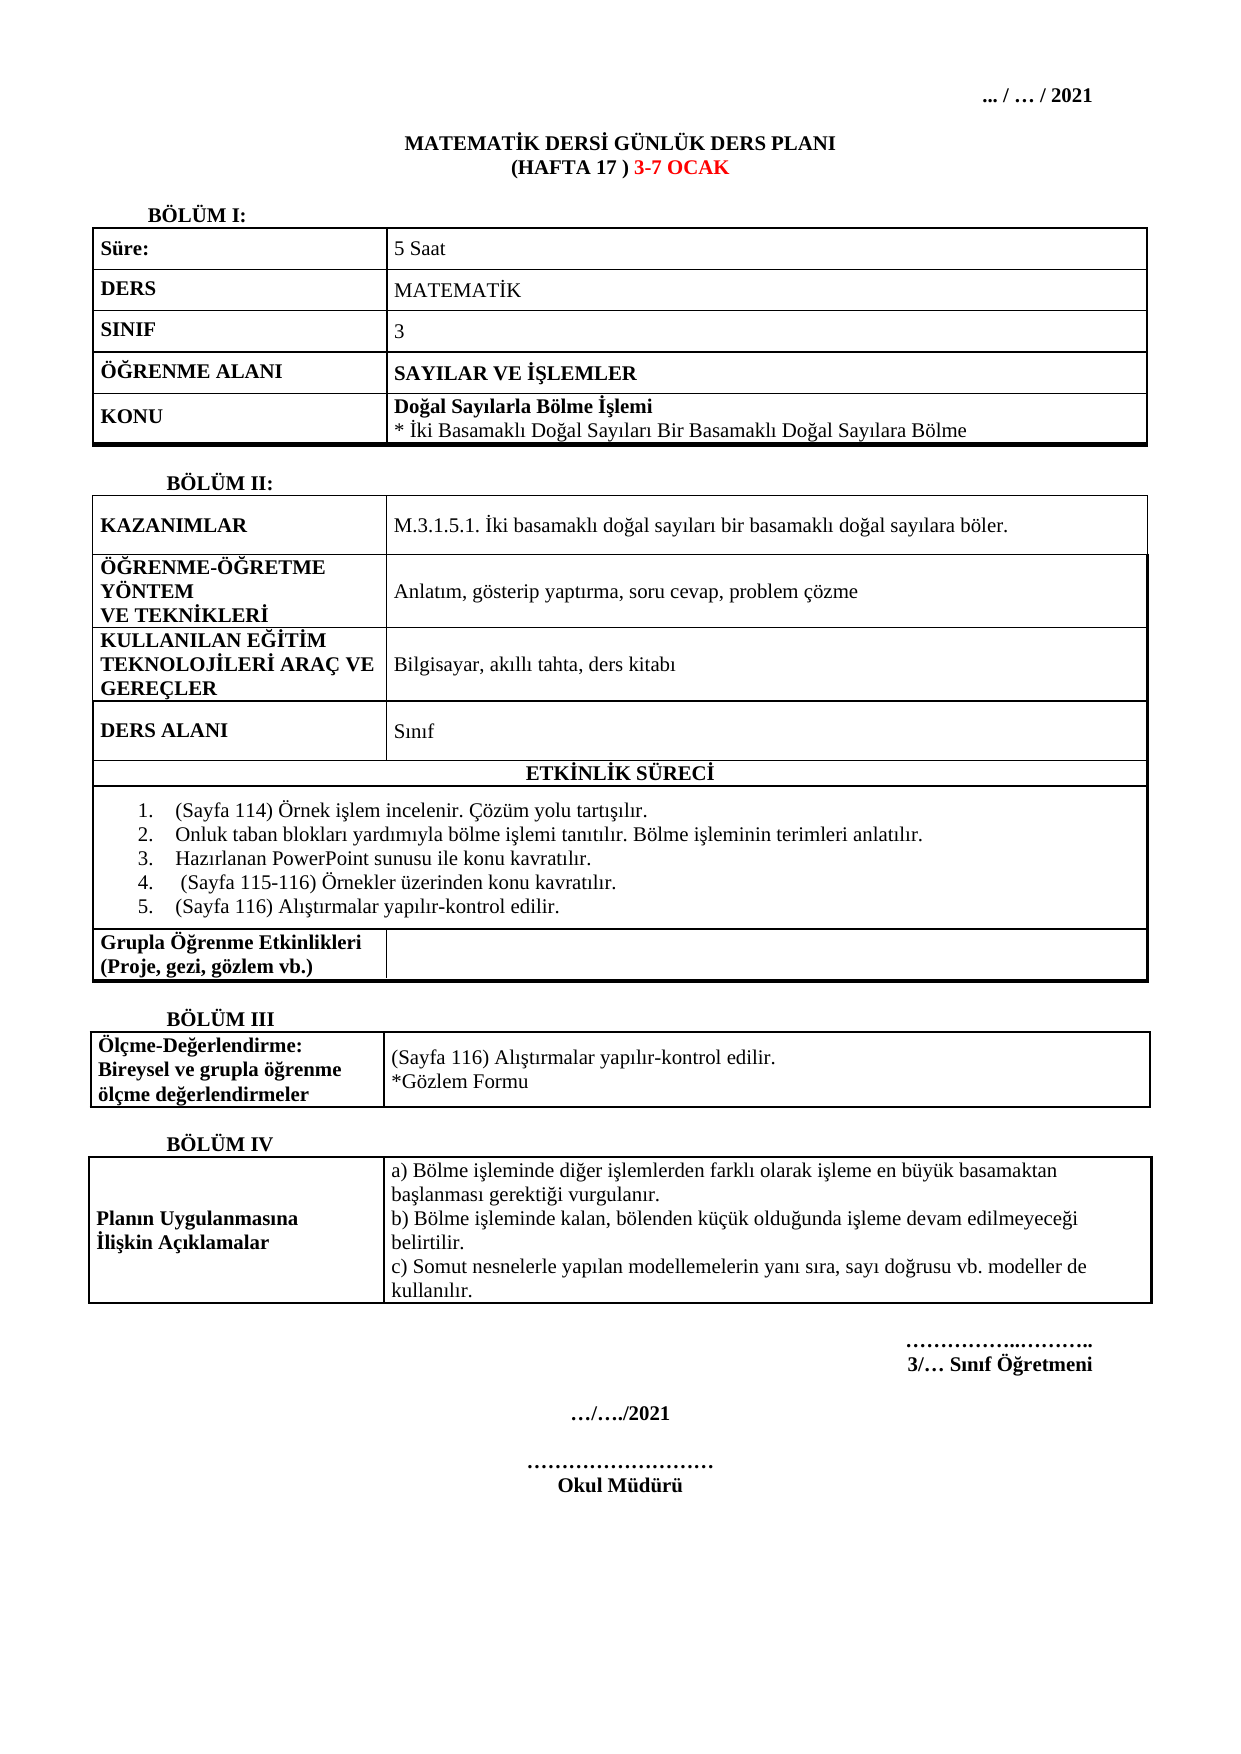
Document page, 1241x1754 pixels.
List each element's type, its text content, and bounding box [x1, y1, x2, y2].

text BÖLÜM I: [148, 203, 1092, 227]
table_cell Grupla Öğrenme Etkinlikleri (Proje, gezi, gözlem vb.) [94, 930, 386, 978]
table_header KAZANIMLAR [93, 496, 386, 553]
table_cell ETKİNLİK SÜRECİ [94, 761, 1146, 785]
text (HAFTA 17 ) 3-7 OCAK [148, 155, 1092, 179]
table_cell Anlatım, gösterip yaptırma, soru cevap, problem çözme [387, 555, 1146, 627]
text BÖLÜM II: [148, 471, 1092, 495]
text …/…./2021 [148, 1401, 1092, 1424]
table_cell 3 [388, 311, 1146, 351]
table_header M.3.1.5.1. İki basamaklı doğal sayıları bir basamaklı doğal sayılara böler. [387, 496, 1147, 553]
table_cell (Sayfa 114) Örnek işlem incelenir. Çözüm yolu tartışılır. Onluk taban blokları yardımıyla bölme işlemi tanıtılır. Bölme işleminin terimleri anlatılır. Hazırlanan PowerPoint sunusu ile konu kavratılır. (Sayfa 115-116) Örnekler üzerinden konu kavratılır. (Sayfa 116) Alıştırmalar yapılır-kontrol edilir. [94, 787, 1146, 928]
table_header a) Bölme işleminde diğer işlemlerden farklı olarak işleme en büyük basamaktan başlanması gerektiği vurgulanır. b) Bölme işleminde kalan, bölenden küçük olduğunda işleme devam edilmeyeceği belirtilir. c) Somut nesnelerle yapılan modellemelerin yanı sıra, sayı doğrusu vb. modeller de kullanılır. [385, 1158, 1150, 1302]
text ... / … / 2021 [148, 83, 1092, 107]
table_header Planın Uygulanmasına İlişkin Açıklamalar [90, 1158, 383, 1302]
table_cell SINIF [94, 311, 386, 351]
table_header Süre: [94, 229, 386, 268]
table_cell DERS [94, 270, 386, 310]
text 3/… Sınıf Öğretmeni [148, 1352, 1092, 1376]
subtitle BÖLÜM IV [148, 1132, 1092, 1156]
table_cell [387, 930, 1146, 978]
text Okul Müdürü [148, 1473, 1092, 1497]
table_cell MATEMATİK [388, 270, 1146, 310]
table_header 5 Saat [388, 229, 1146, 268]
table_cell ÖĞRENME ALANI [94, 353, 386, 392]
table_cell Doğal Sayılarla Bölme İşlemi * İki Basamaklı Doğal Sayıları Bir Basamaklı Doğal Sayılara Bölme [388, 394, 1146, 442]
table_cell KONU [94, 394, 386, 442]
text MATEMATİK DERSİ GÜNLÜK DERS PLANI [148, 131, 1092, 155]
table_header (Sayfa 116) Alıştırmalar yapılır-kontrol edilir. *Gözlem Formu [385, 1033, 1149, 1106]
table_cell Sınıf [387, 702, 1146, 759]
table_header Ölçme-Değerlendirme: Bireysel ve grupla öğrenme ölçme değerlendirmeler [92, 1033, 383, 1106]
text ……………..……….. [148, 1328, 1092, 1352]
text ……………………… [148, 1449, 1092, 1473]
subtitle BÖLÜM III [148, 1007, 1092, 1031]
table_cell SAYILAR VE İŞLEMLER [388, 353, 1146, 392]
table_cell KULLANILAN EĞİTİM TEKNOLOJİLERİ ARAÇ VE GEREÇLER [93, 628, 386, 700]
table_cell ÖĞRENME-ÖĞRETME YÖNTEM VE TEKNİKLERİ [93, 555, 386, 627]
table_cell DERS ALANI [94, 702, 386, 759]
table_cell Bilgisayar, akıllı tahta, ders kitabı [387, 628, 1146, 700]
